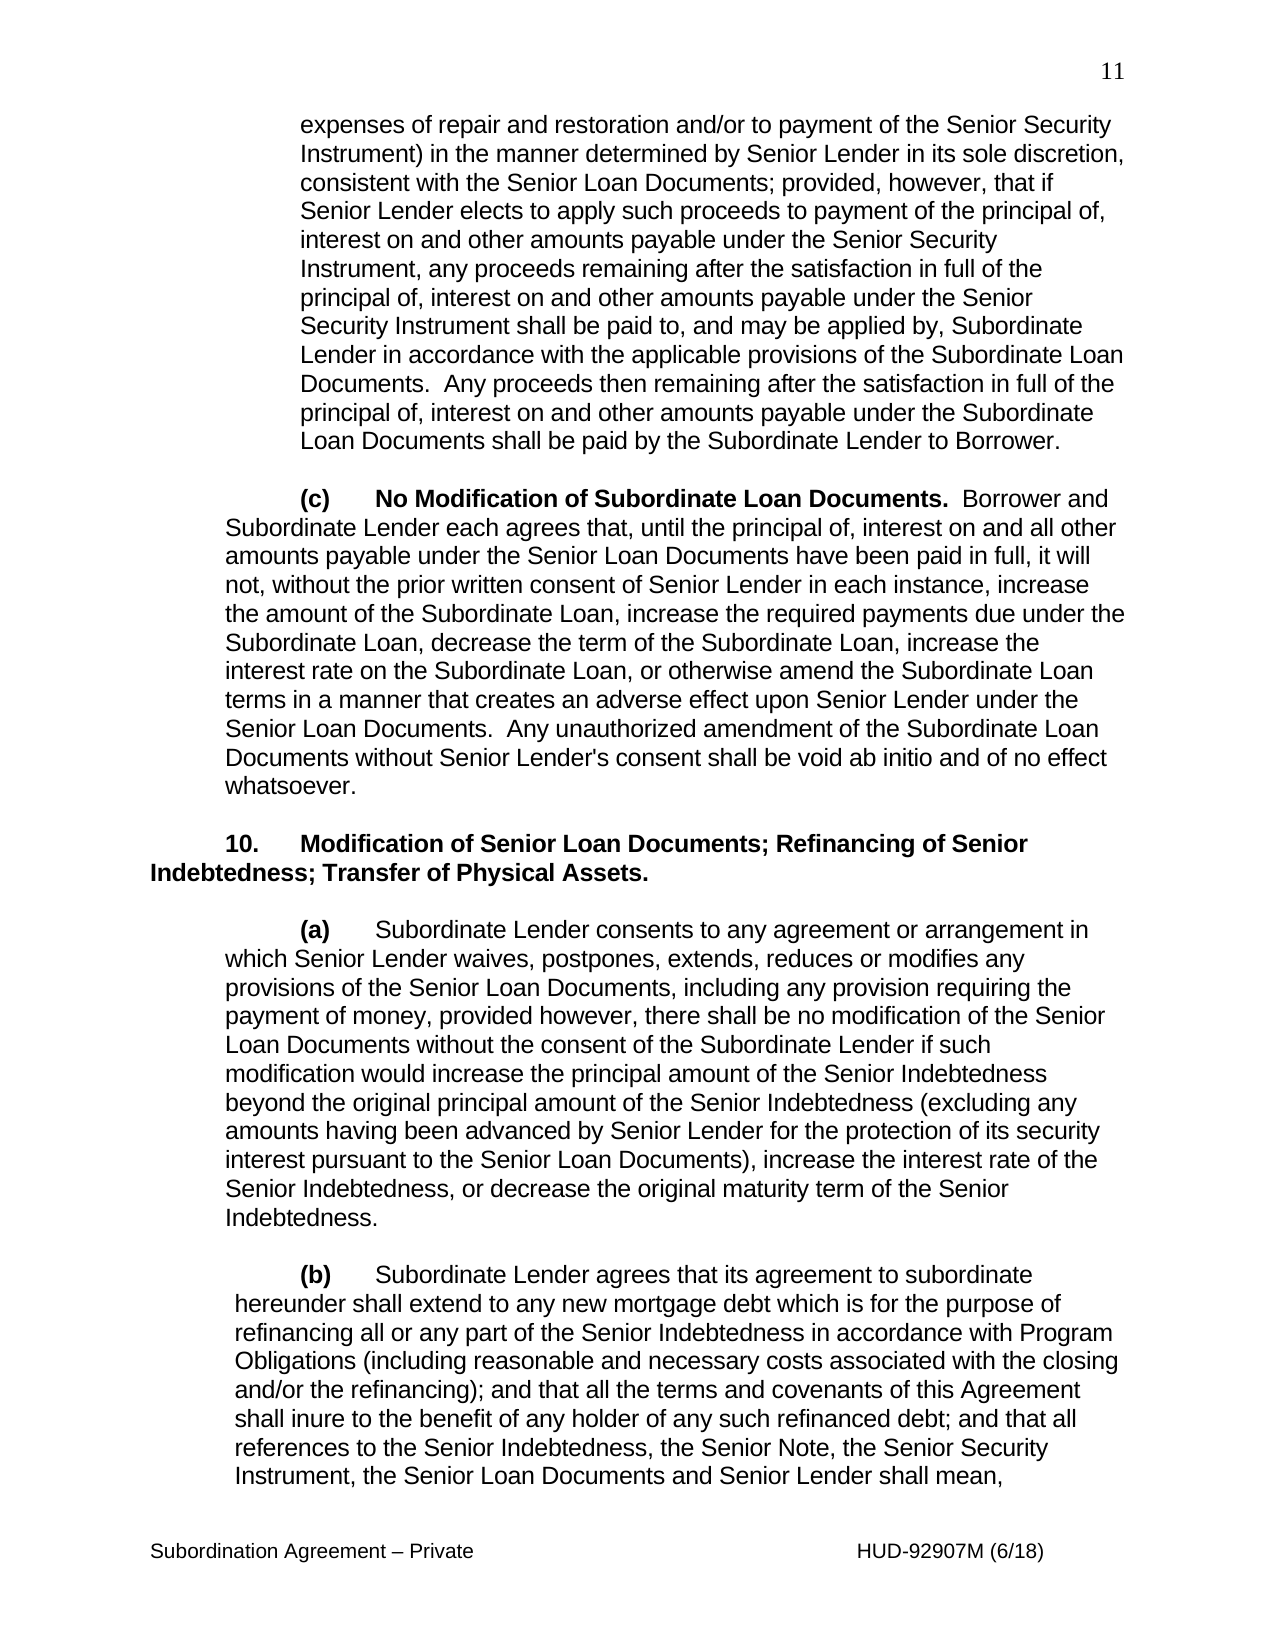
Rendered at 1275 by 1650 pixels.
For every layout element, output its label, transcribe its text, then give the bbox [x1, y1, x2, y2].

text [150, 110, 1125, 455]
text (a) Subordinate Lender consents to any agreement or arrangement in which Senior Lender waives, postpones, extends, reduces or modifies any provisions of the Senior Loan Documents, including any provision requiring the payment of money, provided however, there shall be no modification of the Senior Loan Documents without the consent of the Subordinate Lender if such modification would increase the principal amount of the Senior Indebtedness beyond the original principal amount of the Senior Indebtedness (excluding any amounts having been advanced by Senior Lender for the protection of its security interest pursuant to the Senior Loan Documents), increase the interest rate of the Senior Indebtedness, or decrease the original maturity term of the Senior Indebtedness. [225, 915, 1125, 1231]
text 10. Modification of Senior Loan Documents; Refinancing of Senior Indebtedness; Transfer of Physical Assets. [150, 829, 1125, 886]
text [234, 1260, 1125, 1490]
text (c) No Modification of Subordinate Loan Documents. Borrower and Subordinate Lender each agrees that, until the principal of, interest on and all other amounts payable under the Senior Loan Documents have been paid in full, it will not, without the prior written consent of Senior Lender in each instance, increase the amount of the Subordinate Loan, increase the required payments due under the Subordinate Loan, decrease the term of the Subordinate Loan, increase the interest rate on the Subordinate Loan, or otherwise amend the Subordinate Loan terms in a manner that creates an adverse effect upon Senior Lender under the Senior Loan Documents. Any unauthorized amendment of the Subordinate Loan Documents without Senior Lender's consent shall be void ab initio and of no effect whatsoever. [150, 484, 1125, 800]
